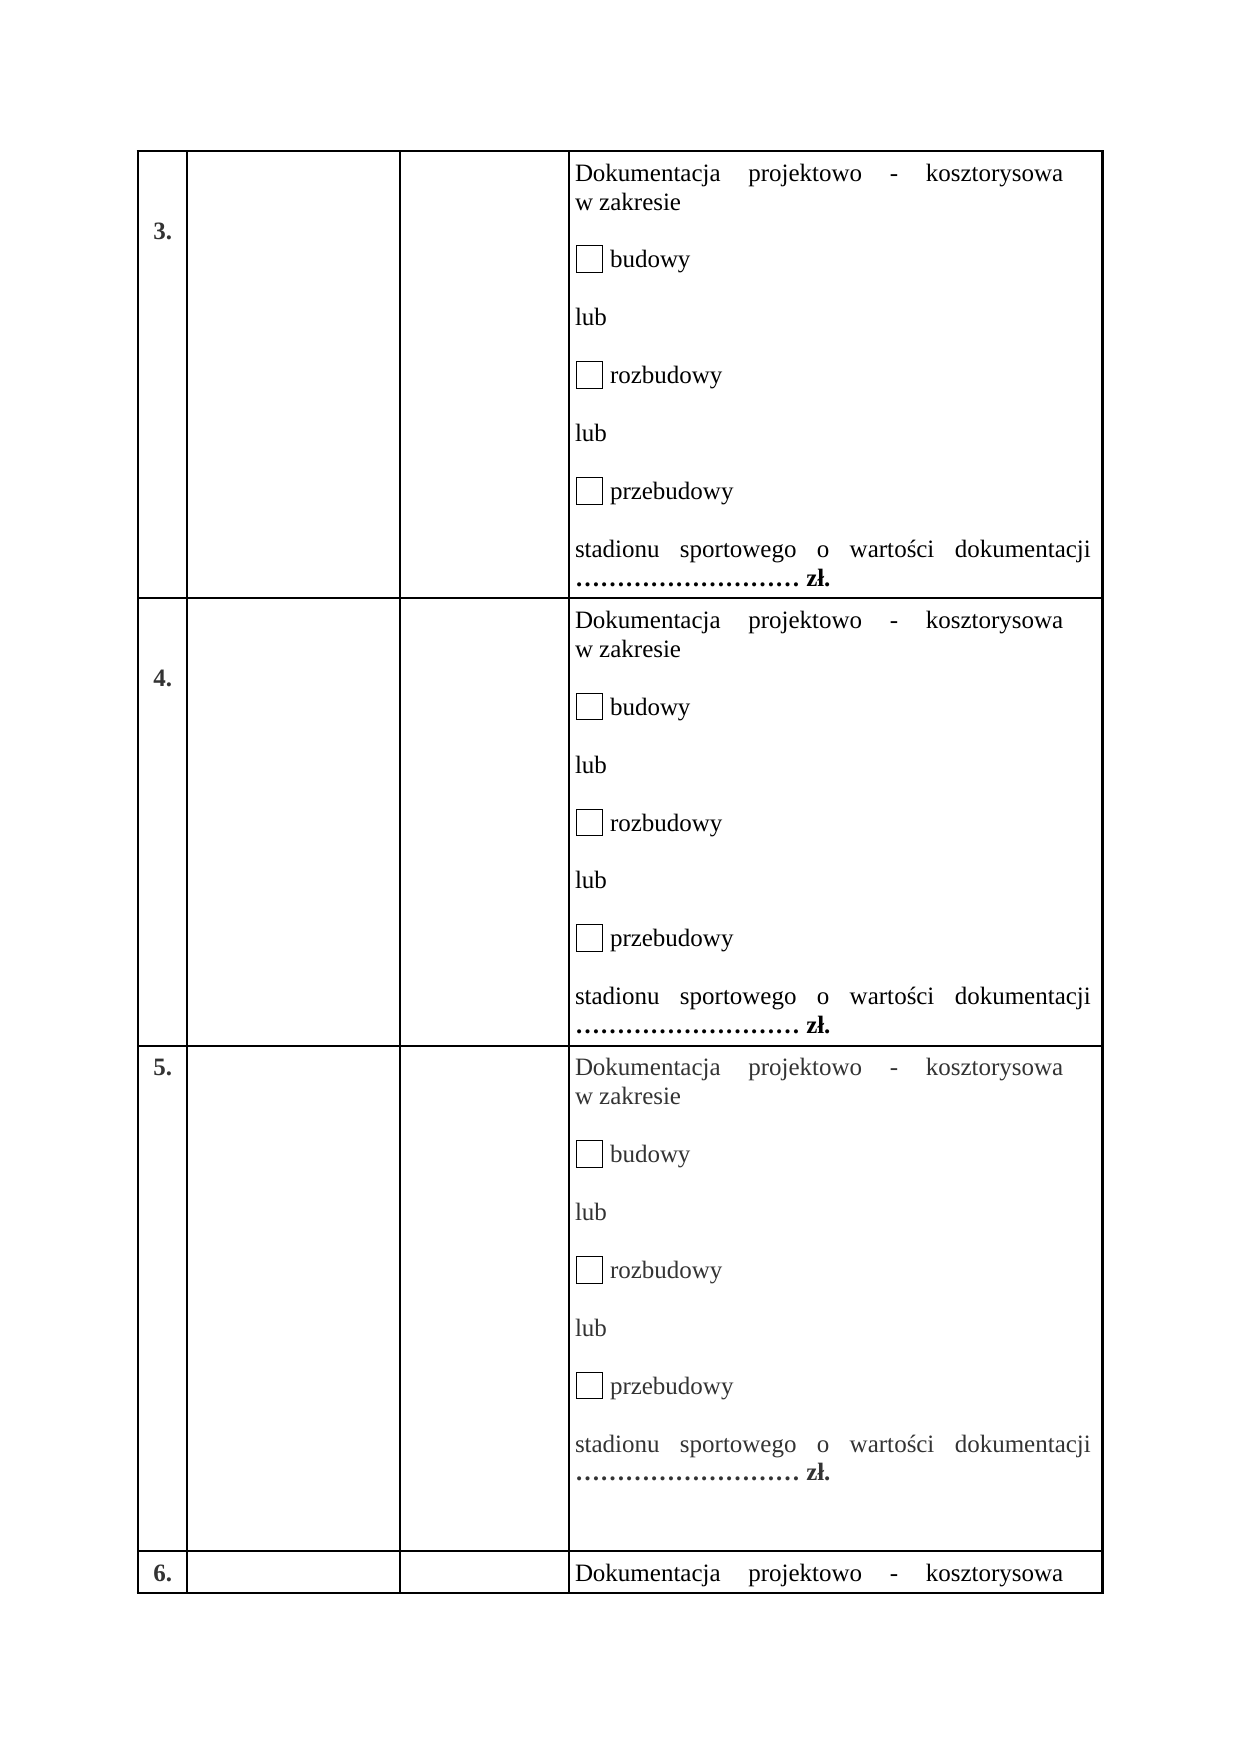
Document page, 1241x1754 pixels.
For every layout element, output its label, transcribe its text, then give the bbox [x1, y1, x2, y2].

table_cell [570, 152, 1101, 597]
table_cell 6. [139, 1552, 186, 1592]
table_cell [188, 1047, 399, 1550]
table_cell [570, 1552, 1101, 1592]
table_cell [401, 1047, 568, 1550]
table_cell 4. [139, 599, 186, 1044]
table_cell [401, 152, 568, 597]
table_cell 3. [139, 152, 186, 597]
table_cell [188, 599, 399, 1044]
table_cell 5. [139, 1047, 186, 1550]
table_cell Dokumentacja projektowo - kosztorysowa w zakresie budowy lub rozbudowy lub przebudowy stadionu sportowego o wartości dokumentacji ……………………… zł. [570, 599, 1101, 1044]
table_cell [188, 1552, 399, 1592]
table_cell [188, 152, 399, 597]
table_cell [401, 1552, 568, 1592]
table_cell [401, 599, 568, 1044]
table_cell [570, 1047, 1101, 1550]
